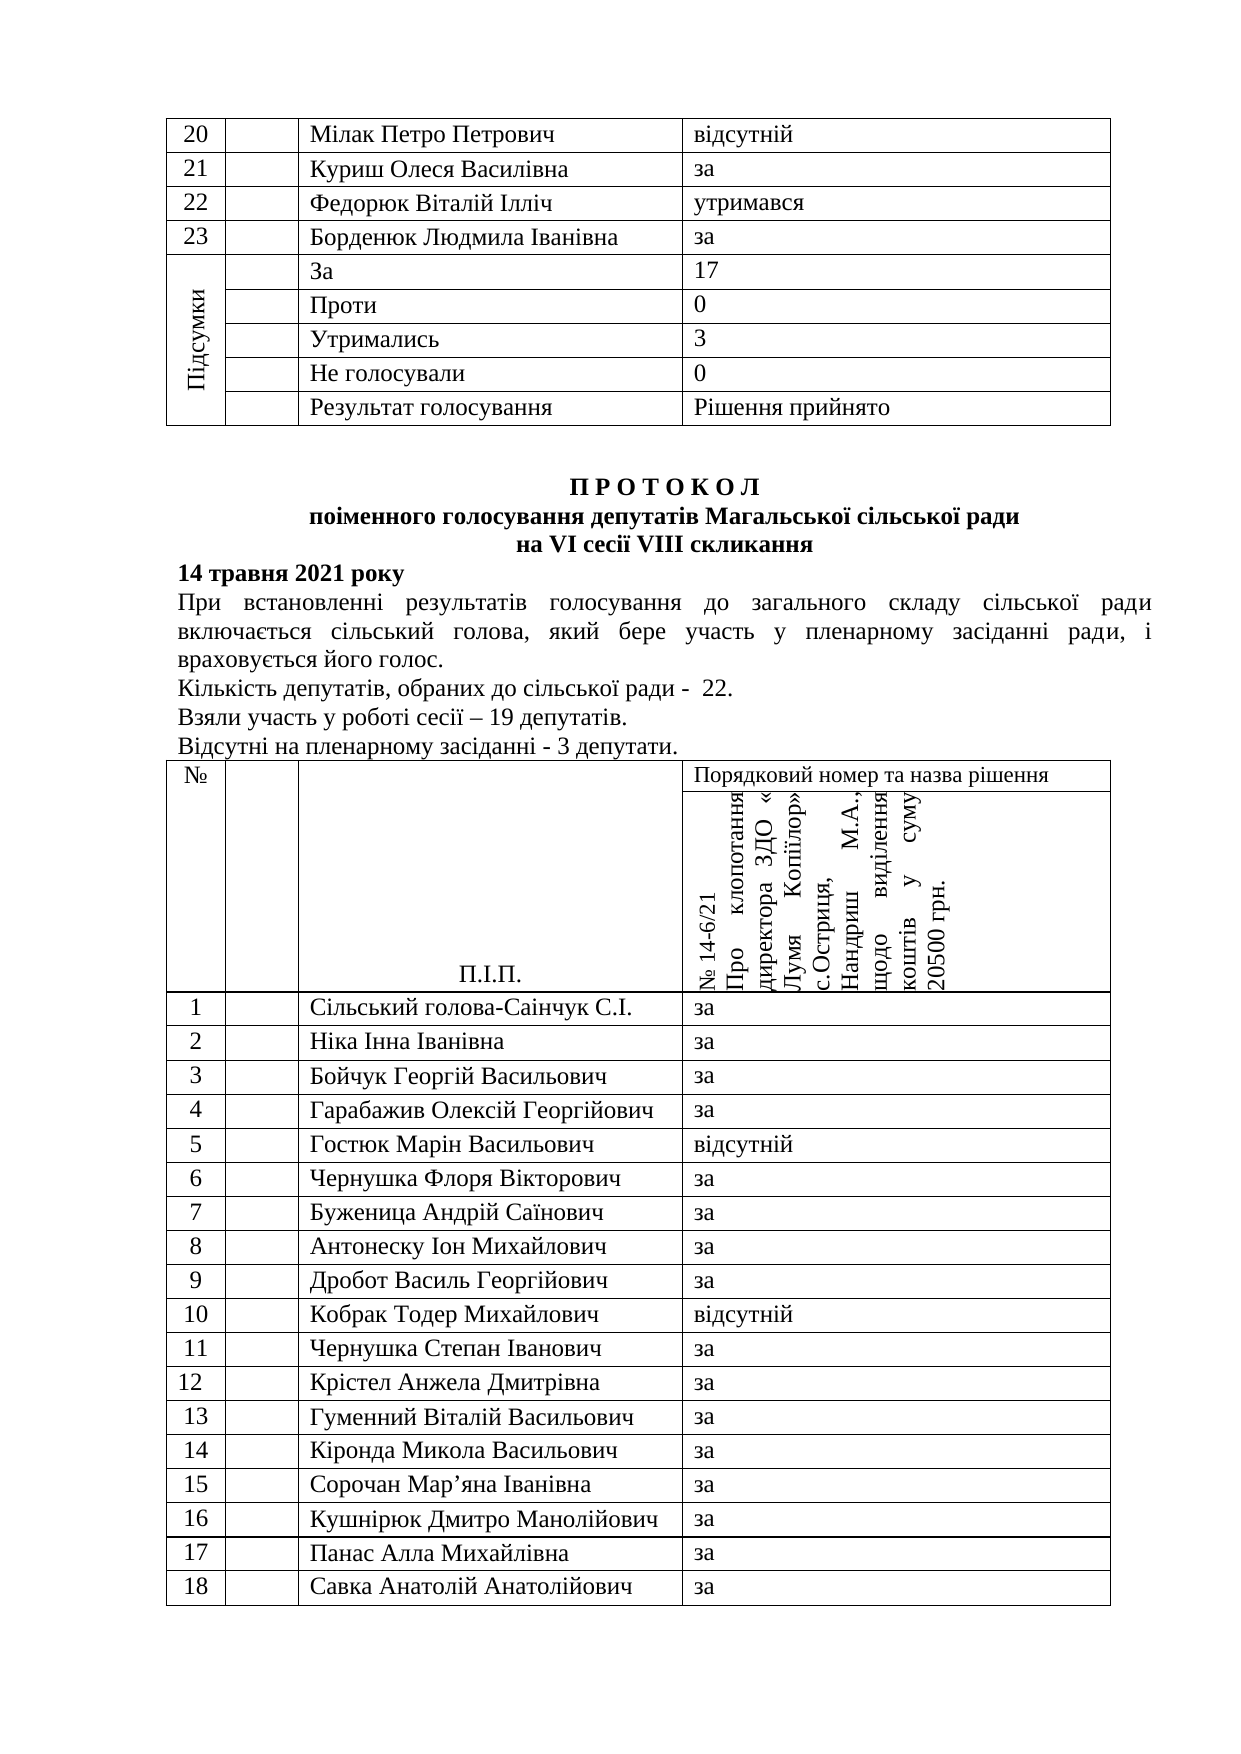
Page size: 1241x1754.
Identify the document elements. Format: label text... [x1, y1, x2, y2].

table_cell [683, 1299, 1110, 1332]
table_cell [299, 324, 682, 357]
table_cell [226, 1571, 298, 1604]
text на VІ сесії VІІI скликання [177, 529, 1152, 558]
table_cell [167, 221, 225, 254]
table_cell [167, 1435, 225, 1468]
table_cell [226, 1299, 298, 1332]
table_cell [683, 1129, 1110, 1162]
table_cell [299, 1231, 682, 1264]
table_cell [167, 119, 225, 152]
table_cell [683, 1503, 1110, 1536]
text Кількість депутатів, обраних до сільської ради - 22. [177, 673, 1152, 702]
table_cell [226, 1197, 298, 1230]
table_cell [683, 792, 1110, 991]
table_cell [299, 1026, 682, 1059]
text П Р О Т О К О Л [177, 472, 1152, 501]
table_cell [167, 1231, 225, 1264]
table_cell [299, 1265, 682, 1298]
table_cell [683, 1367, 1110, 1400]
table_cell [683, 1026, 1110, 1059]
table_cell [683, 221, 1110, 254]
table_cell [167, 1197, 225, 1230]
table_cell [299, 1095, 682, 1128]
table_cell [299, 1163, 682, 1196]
text При встановленні результатів голосування до загального складу сільської ради включається сільський голова, який бере участь у пленарному засіданні ради, і враховується його голос. [177, 587, 1152, 673]
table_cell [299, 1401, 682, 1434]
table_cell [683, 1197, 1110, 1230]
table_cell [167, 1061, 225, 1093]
text Взяли участь у роботі сесії – 19 депутатів. [177, 702, 1152, 731]
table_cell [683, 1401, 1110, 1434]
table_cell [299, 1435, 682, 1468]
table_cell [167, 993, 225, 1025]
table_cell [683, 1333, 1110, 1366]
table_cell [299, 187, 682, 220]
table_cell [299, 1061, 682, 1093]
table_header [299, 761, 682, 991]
text Відсутні на пленарному засіданні - 3 депутати. [177, 731, 1152, 759]
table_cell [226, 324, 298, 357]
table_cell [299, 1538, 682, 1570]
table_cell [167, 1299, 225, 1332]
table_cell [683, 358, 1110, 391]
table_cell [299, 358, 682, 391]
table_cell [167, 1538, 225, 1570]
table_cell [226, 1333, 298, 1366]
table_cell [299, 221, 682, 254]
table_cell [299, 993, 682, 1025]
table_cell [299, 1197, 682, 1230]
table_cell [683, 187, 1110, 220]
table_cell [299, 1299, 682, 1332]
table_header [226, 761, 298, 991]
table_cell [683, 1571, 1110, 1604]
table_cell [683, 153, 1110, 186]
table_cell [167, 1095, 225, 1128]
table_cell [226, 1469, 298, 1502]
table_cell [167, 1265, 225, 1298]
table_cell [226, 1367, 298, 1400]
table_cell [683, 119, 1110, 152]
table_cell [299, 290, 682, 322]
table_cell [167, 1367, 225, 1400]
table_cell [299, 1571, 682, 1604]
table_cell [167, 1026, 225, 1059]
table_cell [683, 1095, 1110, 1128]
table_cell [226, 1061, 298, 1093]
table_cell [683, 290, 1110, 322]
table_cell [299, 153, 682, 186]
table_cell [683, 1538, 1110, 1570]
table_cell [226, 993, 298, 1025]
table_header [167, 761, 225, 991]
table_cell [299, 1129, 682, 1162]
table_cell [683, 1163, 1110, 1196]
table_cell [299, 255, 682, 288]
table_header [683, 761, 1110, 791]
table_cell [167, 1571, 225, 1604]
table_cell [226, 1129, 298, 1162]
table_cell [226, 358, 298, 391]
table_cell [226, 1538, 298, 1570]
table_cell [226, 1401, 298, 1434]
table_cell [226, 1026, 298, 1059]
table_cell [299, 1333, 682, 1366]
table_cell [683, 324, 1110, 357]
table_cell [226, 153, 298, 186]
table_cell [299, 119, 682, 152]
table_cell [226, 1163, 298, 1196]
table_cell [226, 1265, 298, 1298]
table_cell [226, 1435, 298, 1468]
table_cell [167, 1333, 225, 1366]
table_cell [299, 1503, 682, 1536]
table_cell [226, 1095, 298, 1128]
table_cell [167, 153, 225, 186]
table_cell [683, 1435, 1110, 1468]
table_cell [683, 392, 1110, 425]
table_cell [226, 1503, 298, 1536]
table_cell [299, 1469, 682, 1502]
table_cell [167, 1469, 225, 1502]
text 14 травня 2021 року [177, 558, 1152, 587]
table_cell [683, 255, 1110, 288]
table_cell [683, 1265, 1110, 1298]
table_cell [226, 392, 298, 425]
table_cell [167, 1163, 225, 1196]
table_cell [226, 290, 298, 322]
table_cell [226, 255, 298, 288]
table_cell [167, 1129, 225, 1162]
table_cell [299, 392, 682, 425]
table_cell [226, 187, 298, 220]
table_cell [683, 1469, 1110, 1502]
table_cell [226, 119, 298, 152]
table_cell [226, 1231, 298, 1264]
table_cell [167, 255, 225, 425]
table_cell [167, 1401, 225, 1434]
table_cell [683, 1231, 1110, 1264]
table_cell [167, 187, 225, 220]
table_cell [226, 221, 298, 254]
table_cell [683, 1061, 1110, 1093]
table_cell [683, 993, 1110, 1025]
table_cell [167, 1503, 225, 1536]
text поіменного голосування депутатів Магальської сільської ради [177, 501, 1152, 529]
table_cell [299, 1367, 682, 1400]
